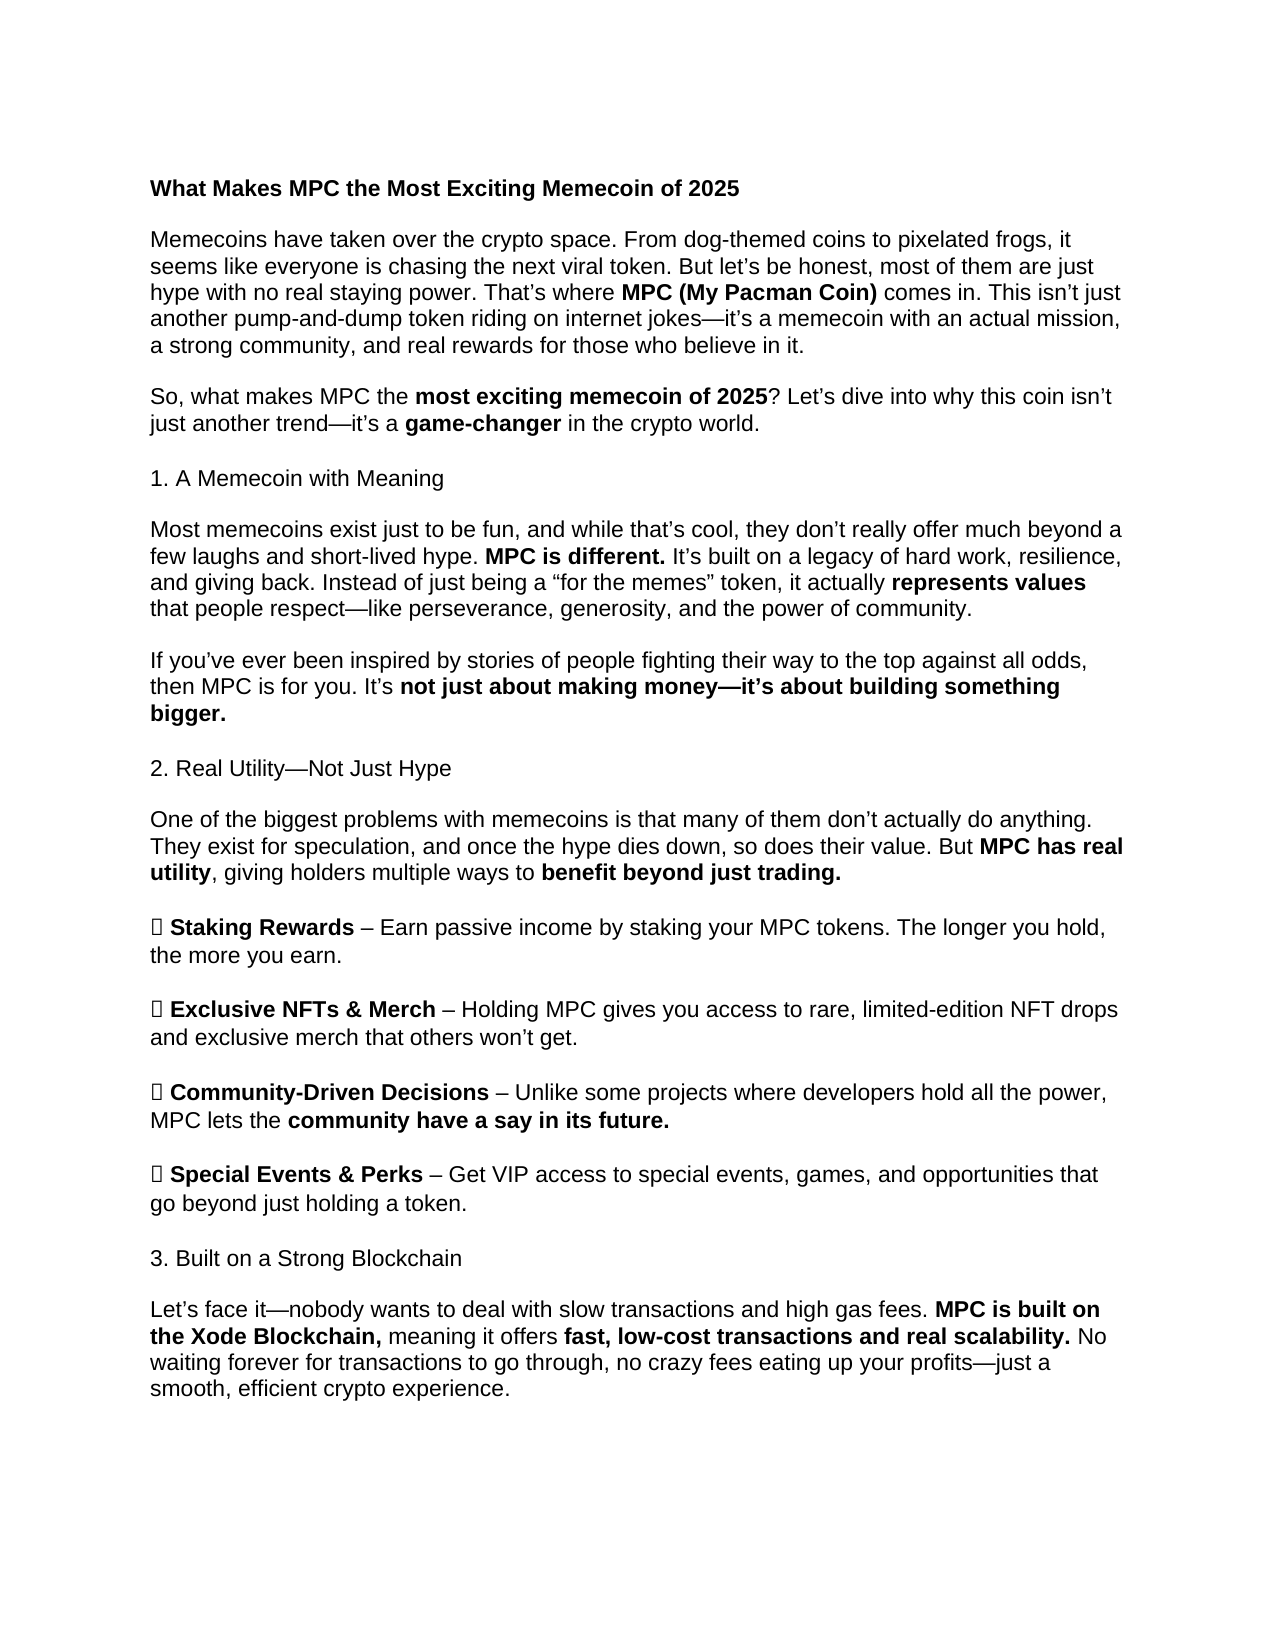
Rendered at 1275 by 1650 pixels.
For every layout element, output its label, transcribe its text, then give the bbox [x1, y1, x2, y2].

text 2. Real Utility—Not Just Hype [150, 755, 1125, 781]
text 1. A Memecoin with Meaning [150, 465, 1125, 491]
text If you’ve ever been inspired by stories of people fighting their way to the top against all odds, then MPC is for you. It’s not just about making money—it’s about building something bigger. [150, 647, 1125, 726]
text Community-Driven Decisions – Unlike some projects where developers hold all the power, MPC lets the community have a say in its future. [150, 1076, 1125, 1133]
text Let’s face it—nobody wants to deal with slow transactions and high gas fees. MPC is built on the Xode Blockchain, meaning it offers fast, low-cost transactions and real scalability. No waiting forever for transactions to go through, no crazy fees eating up your profits—just a smooth, efficient crypto experience. [150, 1296, 1125, 1402]
text What Makes MPC the Most Exciting Memecoin of 2025 [150, 175, 1125, 201]
text Memecoins have taken over the crypto space. From dog-themed coins to pixelated frogs, it seems like everyone is chasing the next viral token. But let’s be honest, most of them are just hype with no real staying power. That’s where MPC (My Pacman Coin) comes in. This isn’t just another pump-and-dump token riding on internet jokes—it’s a memecoin with an actual mission, a strong community, and real rewards for those who believe in it. [150, 226, 1125, 358]
text Staking Rewards – Earn passive income by staking your MPC tokens. The longer you hold, the more you earn. [150, 910, 1125, 968]
text So, what makes MPC the most exciting memecoin of 2025? Let’s dive into why this coin isn’t just another trend—it’s a game-changer in the crypto world. [150, 383, 1125, 436]
text Special Events & Perks – Get VIP access to special events, games, and opportunities that go beyond just holding a token. [150, 1158, 1125, 1216]
text 3. Built on a Strong Blockchain [150, 1245, 1125, 1271]
text Exclusive NFTs & Merch – Holding MPC gives you access to rare, limited-edition NFT drops and exclusive merch that others won’t get. [150, 993, 1125, 1051]
text One of the biggest problems with memecoins is that many of them don’t actually do anything. They exist for speculation, and once the hype dies down, so does their value. But MPC has real utility, giving holders multiple ways to benefit beyond just trading. [150, 806, 1125, 885]
text Most memecoins exist just to be fun, and while that’s cool, they don’t really offer much beyond a few laughs and short-lived hype. MPC is different. It’s built on a legacy of hard work, resilience, and giving back. Instead of just being a “for the memes” token, it actually represents values that people respect—like perseverance, generosity, and the power of community. [150, 516, 1125, 622]
